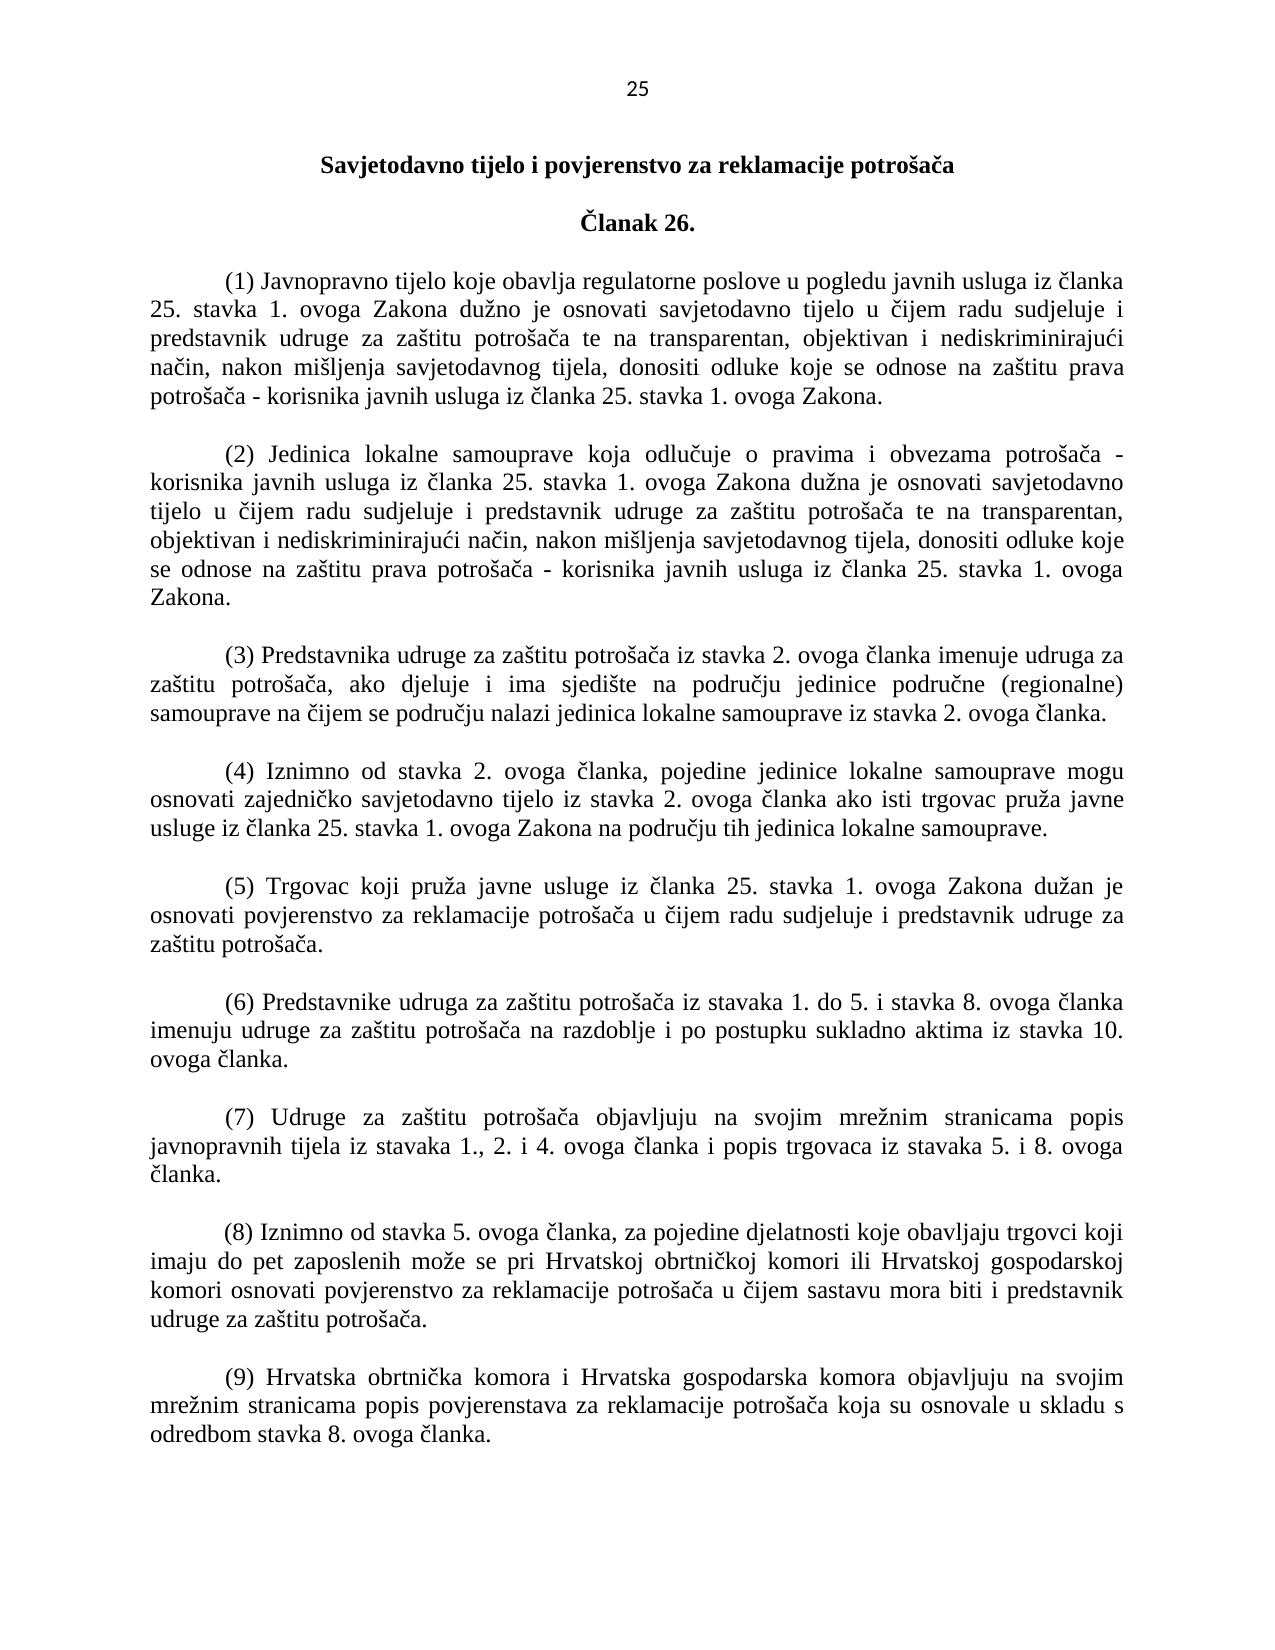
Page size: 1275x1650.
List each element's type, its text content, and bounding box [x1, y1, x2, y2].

text (6) Predstavnike udruga za zaštitu potrošača iz stavaka 1. do 5. i stavka 8. ovoga članka imenuju udruge za zaštitu potrošača na razdoblje i po postupku sukladno aktima iz stavka 10. ovoga članka. [150, 987, 1125, 1073]
text (4) Iznimno od stavka 2. ovoga članka, pojedine jedinice lokalne samouprave mogu osnovati zajedničko savjetodavno tijelo iz stavka 2. ovoga članka ako isti trgovac pruža javne usluge iz članka 25. stavka 1. ovoga Zakona na području tih jedinica lokalne samouprave. [150, 756, 1125, 842]
text Savjetodavno tijelo i povjerenstvo za reklamacije potrošača [150, 150, 1125, 179]
text (7) Udruge za zaštitu potrošača objavljuju na svojim mrežnim stranicama popis javnopravnih tijela iz stavaka 1., 2. i 4. ovoga članka i popis trgovaca iz stavaka 5. i 8. ovoga članka. [150, 1102, 1125, 1188]
text (5) Trgovac koji pruža javne usluge iz članka 25. stavka 1. ovoga Zakona dužan je osnovati povjerenstvo za reklamacije potrošača u čijem radu sudjeluje i predstavnik udruge za zaštitu potrošača. [150, 871, 1125, 957]
text (2) Jedinica lokalne samouprave koja odlučuje o pravima i obvezama potrošača - korisnika javnih usluga iz članka 25. stavka 1. ovoga Zakona dužna je osnovati savjetodavno tijelo u čijem radu sudjeluje i predstavnik udruge za zaštitu potrošača te na transparentan, objektivan i nediskriminirajući način, nakon mišljenja savjetodavnog tijela, donositi odluke koje se odnose na zaštitu prava potrošača - korisnika javnih usluga iz članka 25. stavka 1. ovoga Zakona. [150, 439, 1125, 611]
text (1) Javnopravno tijelo koje obavlja regulatorne poslove u pogledu javnih usluga iz članka 25. stavka 1. ovoga Zakona dužno je osnovati savjetodavno tijelo u čijem radu sudjeluje i predstavnik udruge za zaštitu potrošača te na transparentan, objektivan i nediskriminirajući način, nakon mišljenja savjetodavnog tijela, donositi odluke koje se odnose na zaštitu prava potrošača - korisnika javnih usluga iz članka 25. stavka 1. ovoga Zakona. [150, 266, 1125, 409]
text (9) Hrvatska obrtnička komora i Hrvatska gospodarska komora objavljuju na svojim mrežnim stranicama popis povjerenstava za reklamacije potrošača koja su osnovale u skladu s odredbom stavka 8. ovoga članka. [150, 1362, 1125, 1448]
text (3) Predstavnika udruge za zaštitu potrošača iz stavka 2. ovoga članka imenuje udruga za zaštitu potrošača, ako djeluje i ima sjedište na području jedinice područne (regionalne) samouprave na čijem se području nalazi jedinica lokalne samouprave iz stavka 2. ovoga članka. [150, 640, 1125, 727]
text (8) Iznimno od stavka 5. ovoga članka, za pojedine djelatnosti koje obavljaju trgovci koji imaju do pet zaposlenih može se pri Hrvatskoj obrtničkoj komori ili Hrvatskoj gospodarskoj komori osnovati povjerenstvo za reklamacije potrošača u čijem sastavu mora biti i predstavnik udruge za zaštitu potrošača. [150, 1217, 1125, 1332]
text Članak 26. [150, 208, 1125, 237]
